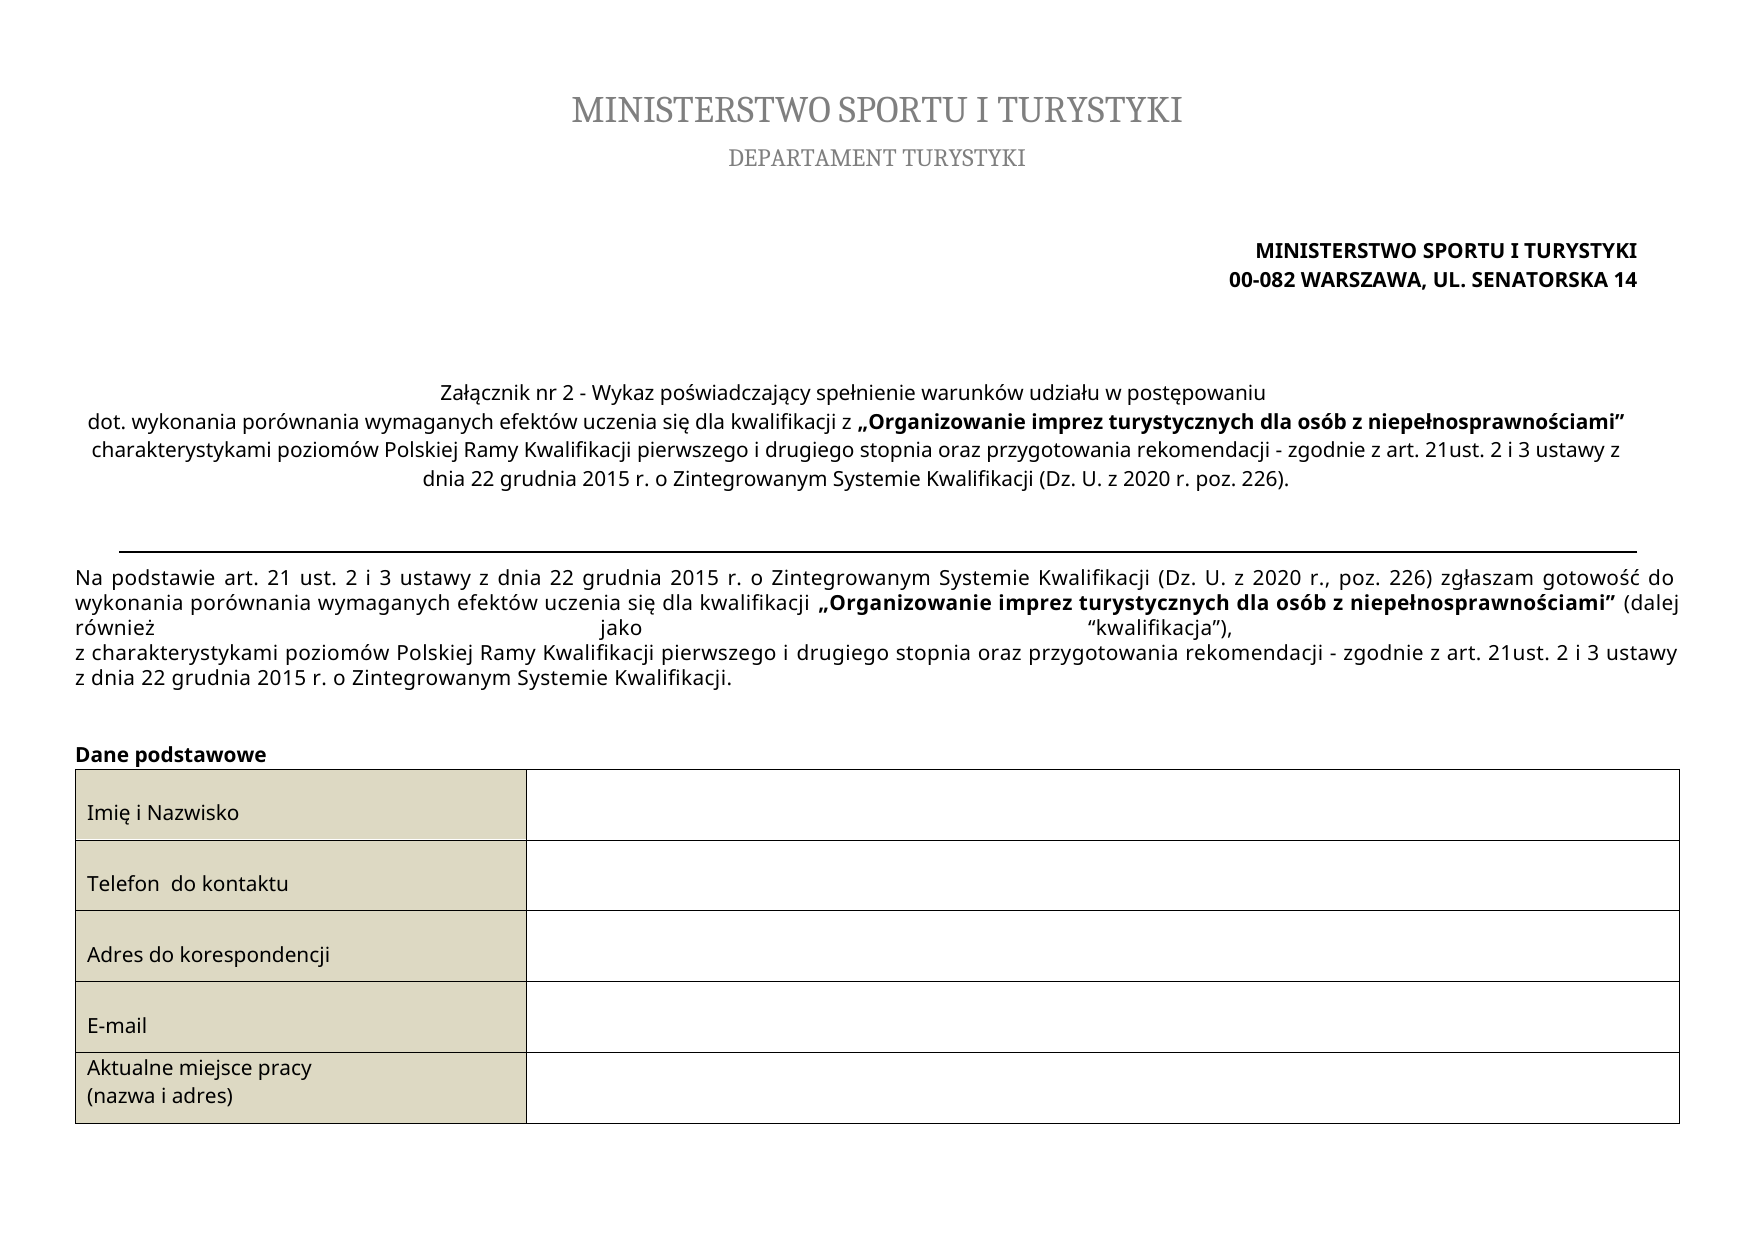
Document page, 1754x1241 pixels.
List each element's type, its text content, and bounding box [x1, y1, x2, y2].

text Załącznik nr 2 - Wykaz poświadczający spełnienie warunków udziału w postępowaniu dot. wykonania porównania wymaganych efektów uczenia się dla kwalifikacji z „Organizowanie imprez turystycznych dla osób z niepełnosprawnościami” charakterystykami poziomów Polskiej Ramy Kwalifikacji pierwszego i drugiego stopnia oraz przygotowania rekomendacji - zgodnie z art. 21ust. 2 i 3 ustawy z dnia 22 grudnia 2015 r. o Zintegrowanym Systemie Kwalifikacji (Dz. U. z 2020 r. poz. 226). [75, 378, 1637, 492]
table_header Imię i Nazwisko [76, 770, 526, 839]
text Dane podstawowe [75, 740, 1679, 769]
table_cell Adres do korespondencji [76, 911, 526, 981]
table_cell [527, 982, 1679, 1052]
table_cell [527, 841, 1679, 910]
table_cell [527, 1053, 1679, 1123]
text Na podstawie art. 21 ust. 2 i 3 ustawy z dnia 22 grudnia 2015 r. o Zintegrowanym Systemie Kwalifikacji (Dz. U. z 2020 r., poz. 226) zgłaszam gotowość do wykonania porównania wymaganych efektów uczenia się dla kwalifikacji „Organizowanie imprez turystycznych dla osób z niepełnosprawnościami” (dalej również jako “kwalifikacja”), z charakterystykami poziomów Polskiej Ramy Kwalifikacji pierwszego i drugiego stopnia oraz przygotowania rekomendacji - zgodnie z art. 21ust. 2 i 3 ustawy z dnia 22 grudnia 2015 r. o Zintegrowanym Systemie Kwalifikacji. [75, 565, 1679, 690]
table_header [527, 770, 1679, 839]
table_cell E-mail [76, 982, 526, 1052]
table_cell Aktualne miejsce pracy (nazwa i adres) [76, 1053, 526, 1123]
text MINISTERSTWO SPORTU I TURYSTYKI 00-082 WARSZAWA, UL. SENATORSKA 14 [75, 236, 1637, 293]
table_cell [527, 911, 1679, 981]
table_cell Telefon do kontaktu [76, 841, 526, 910]
